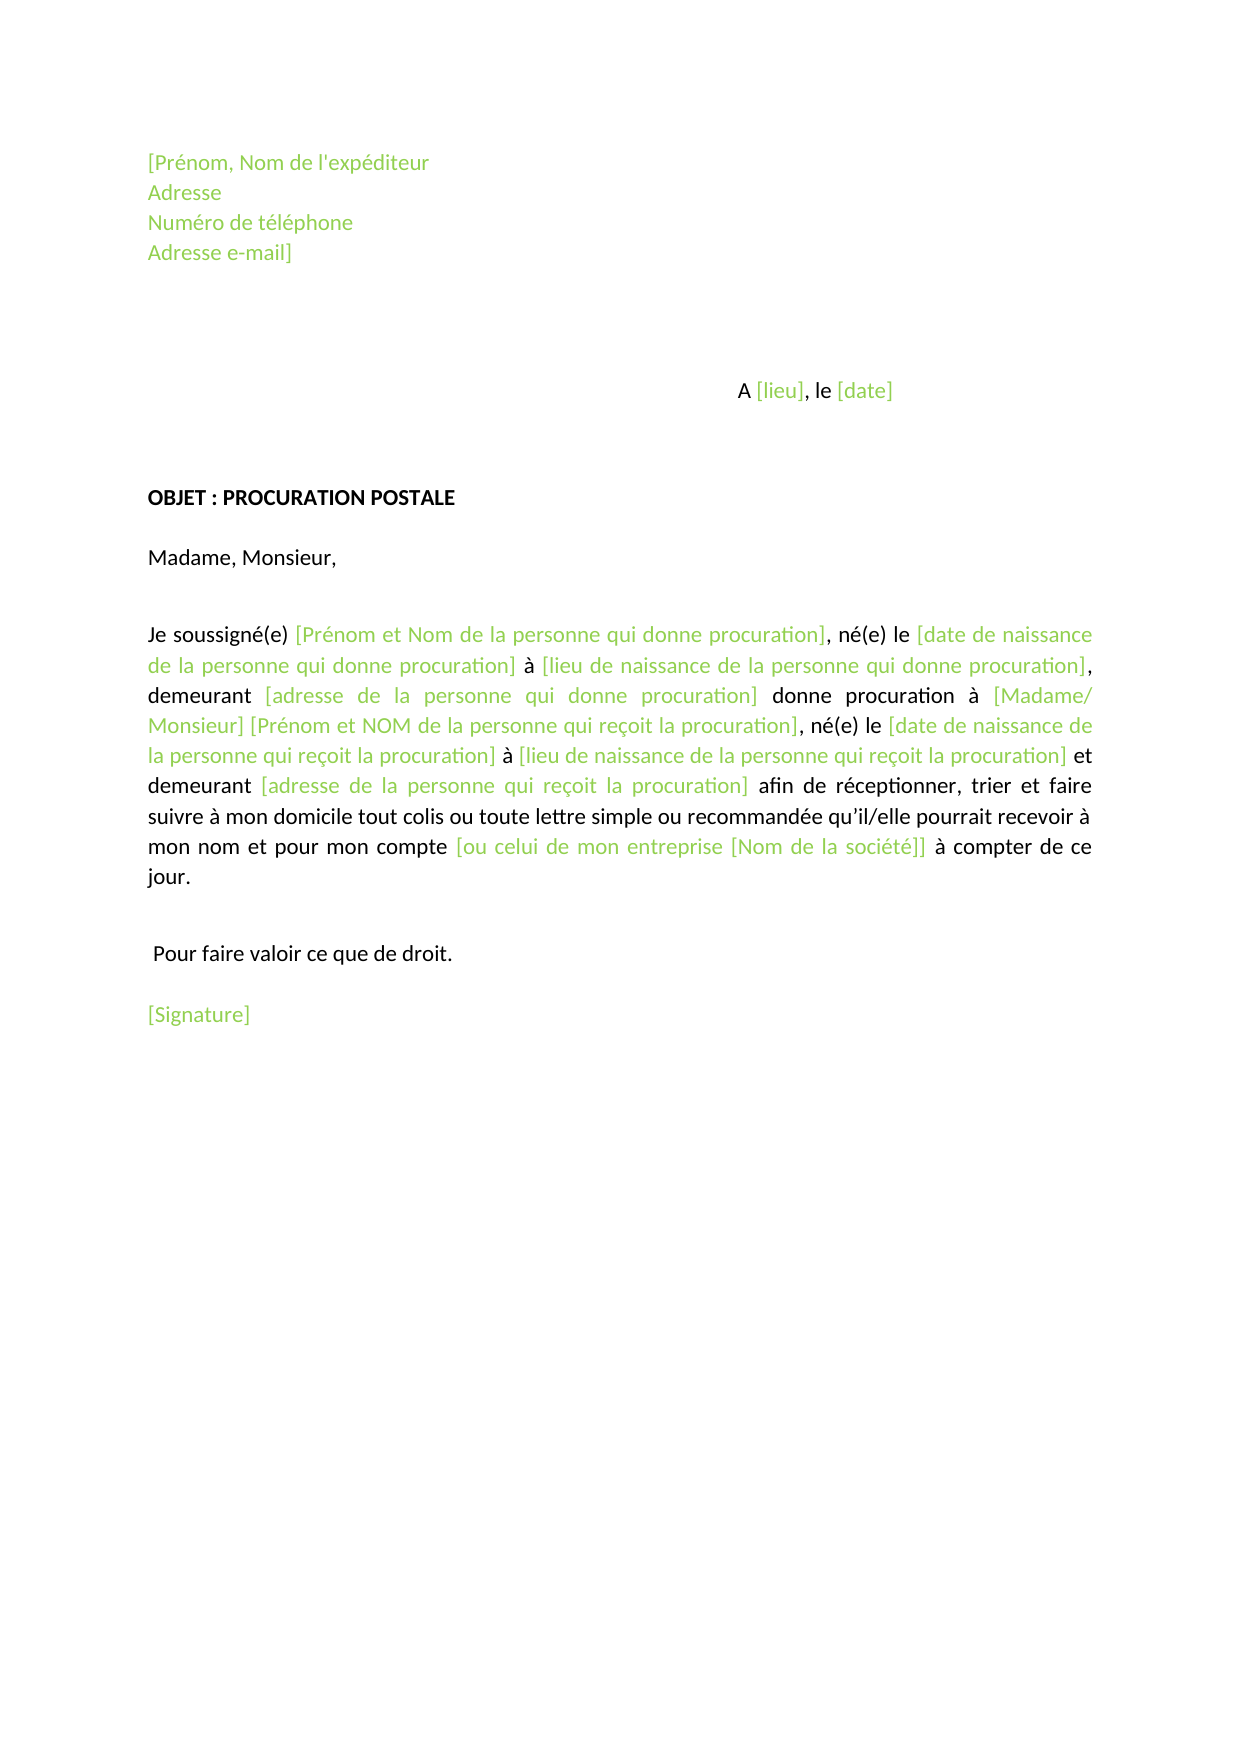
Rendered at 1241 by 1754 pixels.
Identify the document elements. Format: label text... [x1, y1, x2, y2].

text Je soussigné(e) [Prénom et Nom de la personne qui donne procuration], né(e) le [date de naissance de la personne qui donne procuration] à [lieu de naissance de la personne qui donne procuration], demeurant [adresse de la personne qui donne procuration] donne procuration à [Madame/ Monsieur] [Prénom et NOM de la personne qui reçoit la procuration], né(e) le [date de naissance de la personne qui reçoit la procuration] à [lieu de naissance de la personne qui reçoit la procuration] et demeurant [adresse de la personne qui reçoit la procuration] afin de réceptionner, trier et faire suivre à mon domicile tout colis ou toute lettre simple ou recommandée qu’il/elle pourrait recevoir à mon nom et pour mon compte [ou celui de mon entreprise [Nom de la société]] à compter de ce jour. [148, 590, 1093, 920]
text [Prénom, Nom de l'expéditeur Adresse Numéro de téléphone Adresse e-mail] [148, 148, 1093, 357]
text OBJET : PROCURATION POSTALE Madame, Monsieur, [148, 423, 1093, 571]
text Pour faire valoir ce que de droit. [Signature] [148, 939, 1093, 1028]
text A [lieu], le [date] [664, 376, 1093, 404]
